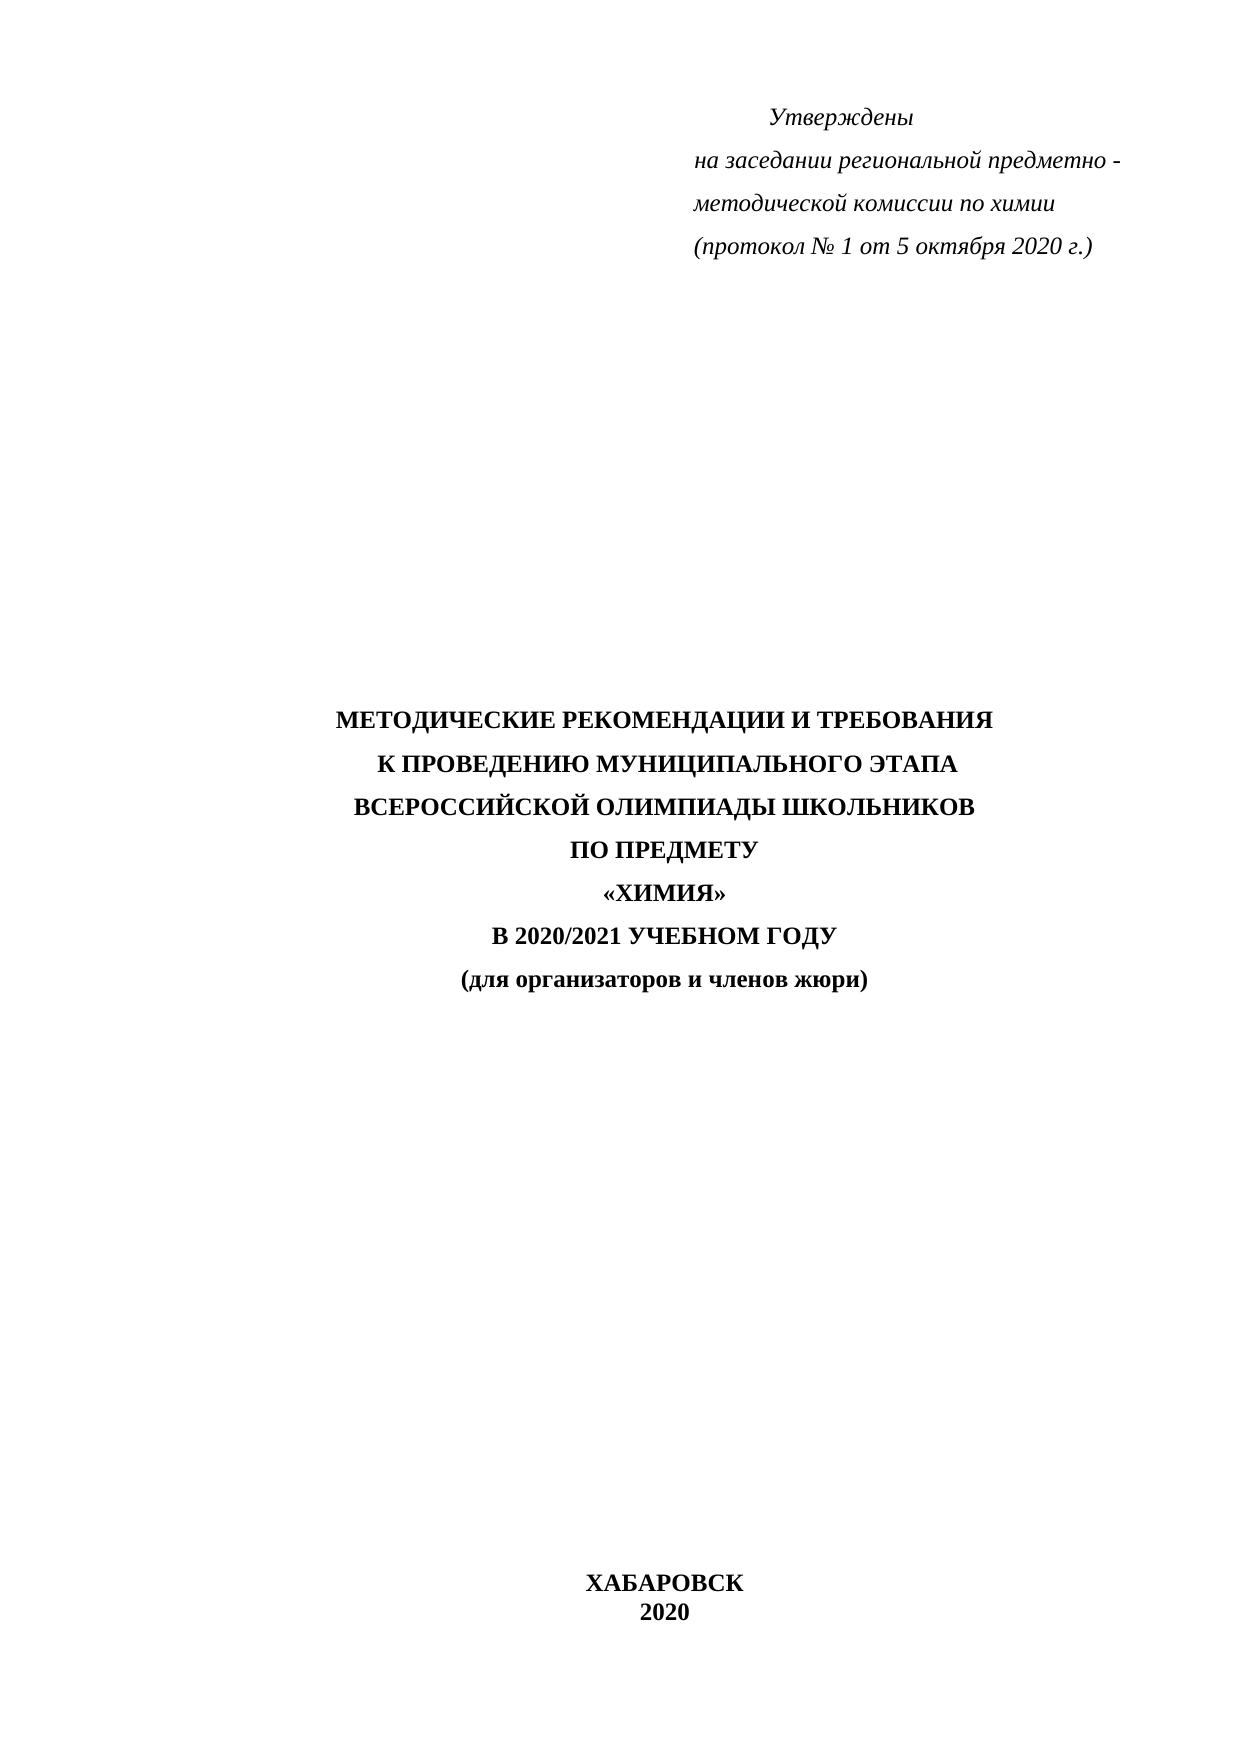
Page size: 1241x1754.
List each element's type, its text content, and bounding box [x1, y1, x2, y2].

text Утверждены [693, 102, 1152, 131]
text К ПРОВЕДЕНИЮ МУНИЦИПАЛЬНОГО ЭТАПА [177, 749, 1152, 777]
text на заседании региональной предметно - методической комиссии по химии (протокол № 1 от 5 октября 2020 г.) [693, 145, 1152, 260]
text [177, 1597, 1152, 1626]
text ХАБАРОВСК [177, 1568, 1152, 1597]
text ПО ПРЕДМЕТУ [177, 835, 1152, 864]
text ВСЕРОССИЙСКОЙ ОЛИМПИАДЫ ШКОЛЬНИКОВ [177, 792, 1152, 821]
text (для организаторов и членов жюри) [177, 964, 1152, 993]
text МЕТОДИЧЕСКИЕ РЕКОМЕНДАЦИИ И ТРЕБОВАНИЯ [177, 706, 1152, 734]
text «ХИМИЯ» [177, 878, 1152, 907]
text В 2020/2021 УЧЕБНОМ ГОДУ [177, 921, 1152, 950]
